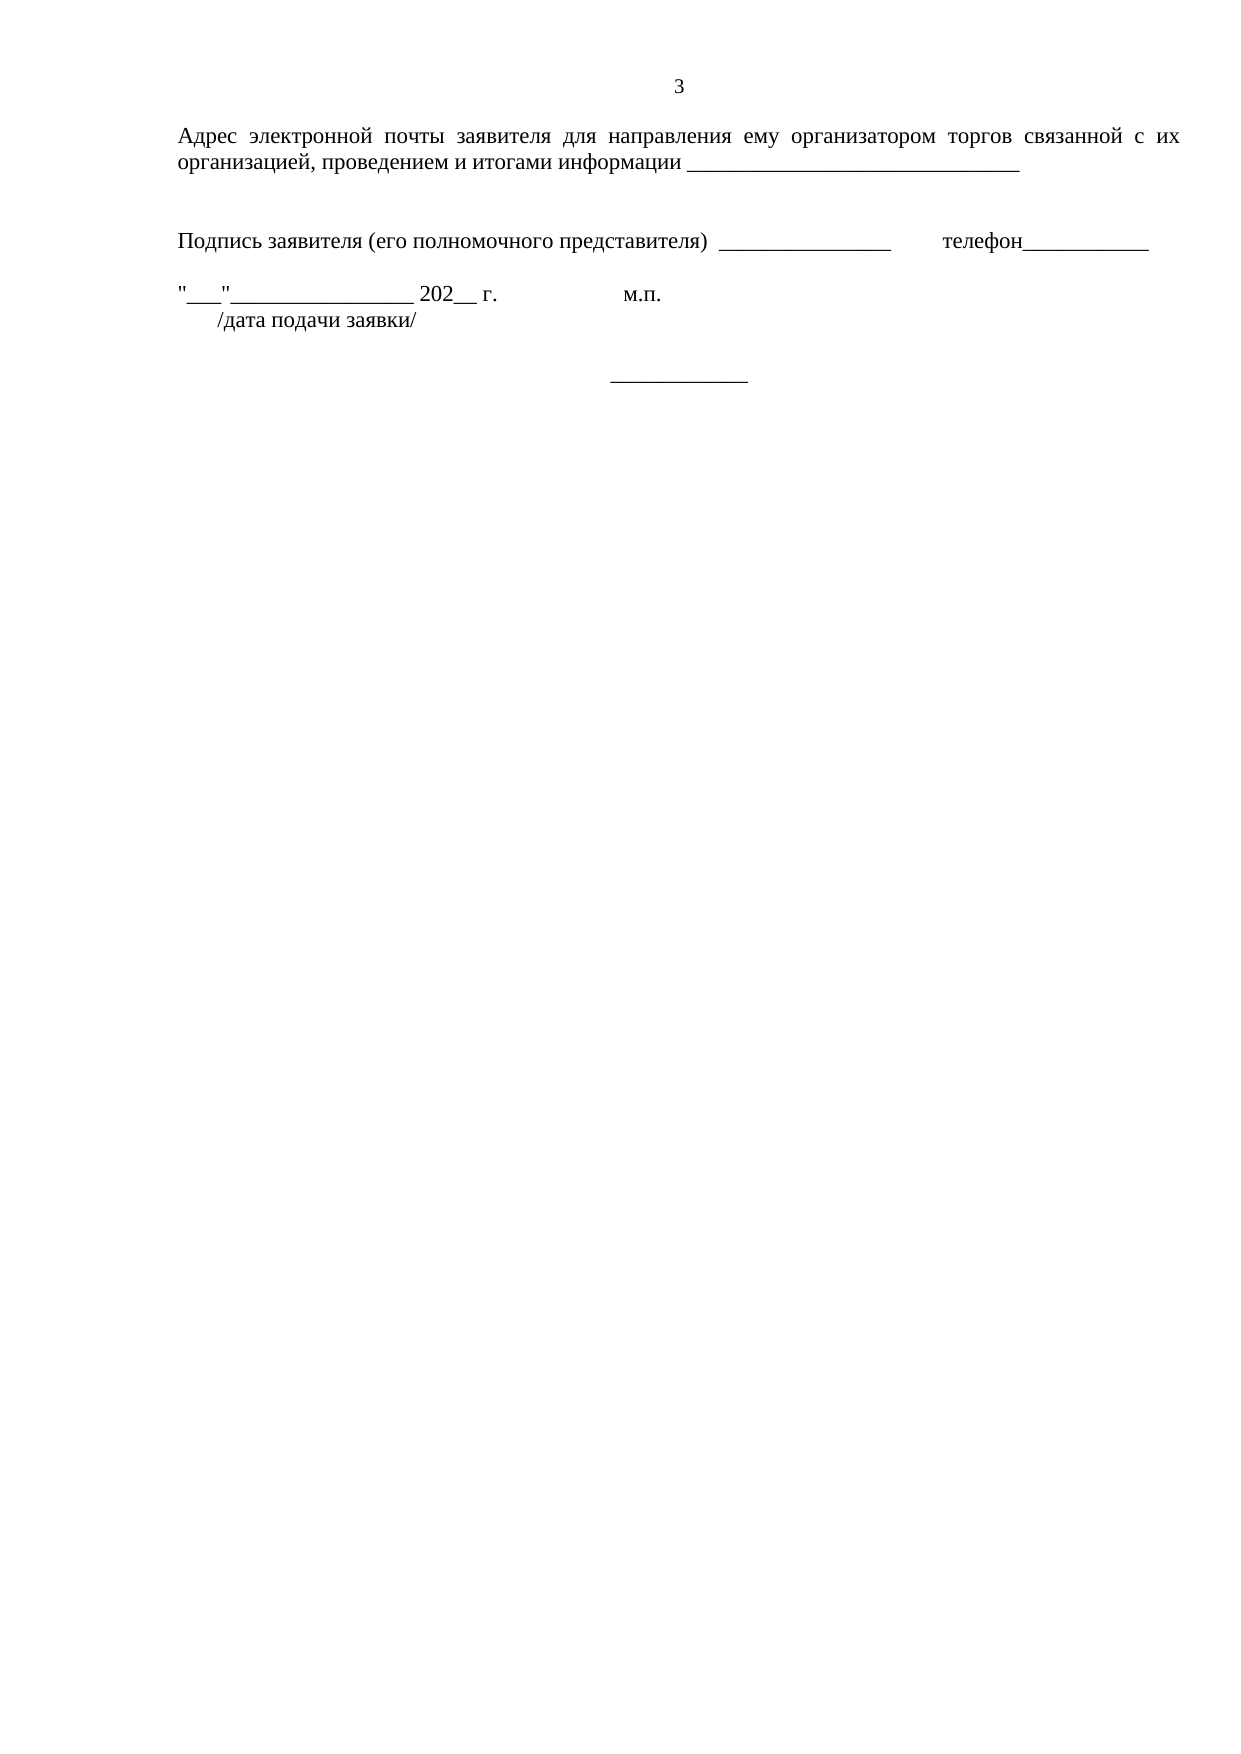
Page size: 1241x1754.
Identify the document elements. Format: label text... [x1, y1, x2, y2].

text ____________ [177, 359, 1181, 386]
text /дата подачи заявки/ [177, 306, 1181, 333]
text Подпись заявителя (его полномочного представителя) _______________ телефон___________ [177, 227, 1181, 254]
text "___"________________ 202__ г. м.п. [177, 280, 1181, 306]
text Адрес электронной почты заявителя для направления ему организатором торгов связанной с их организацией, проведением и итогами информации _____________________________ [177, 122, 1181, 175]
